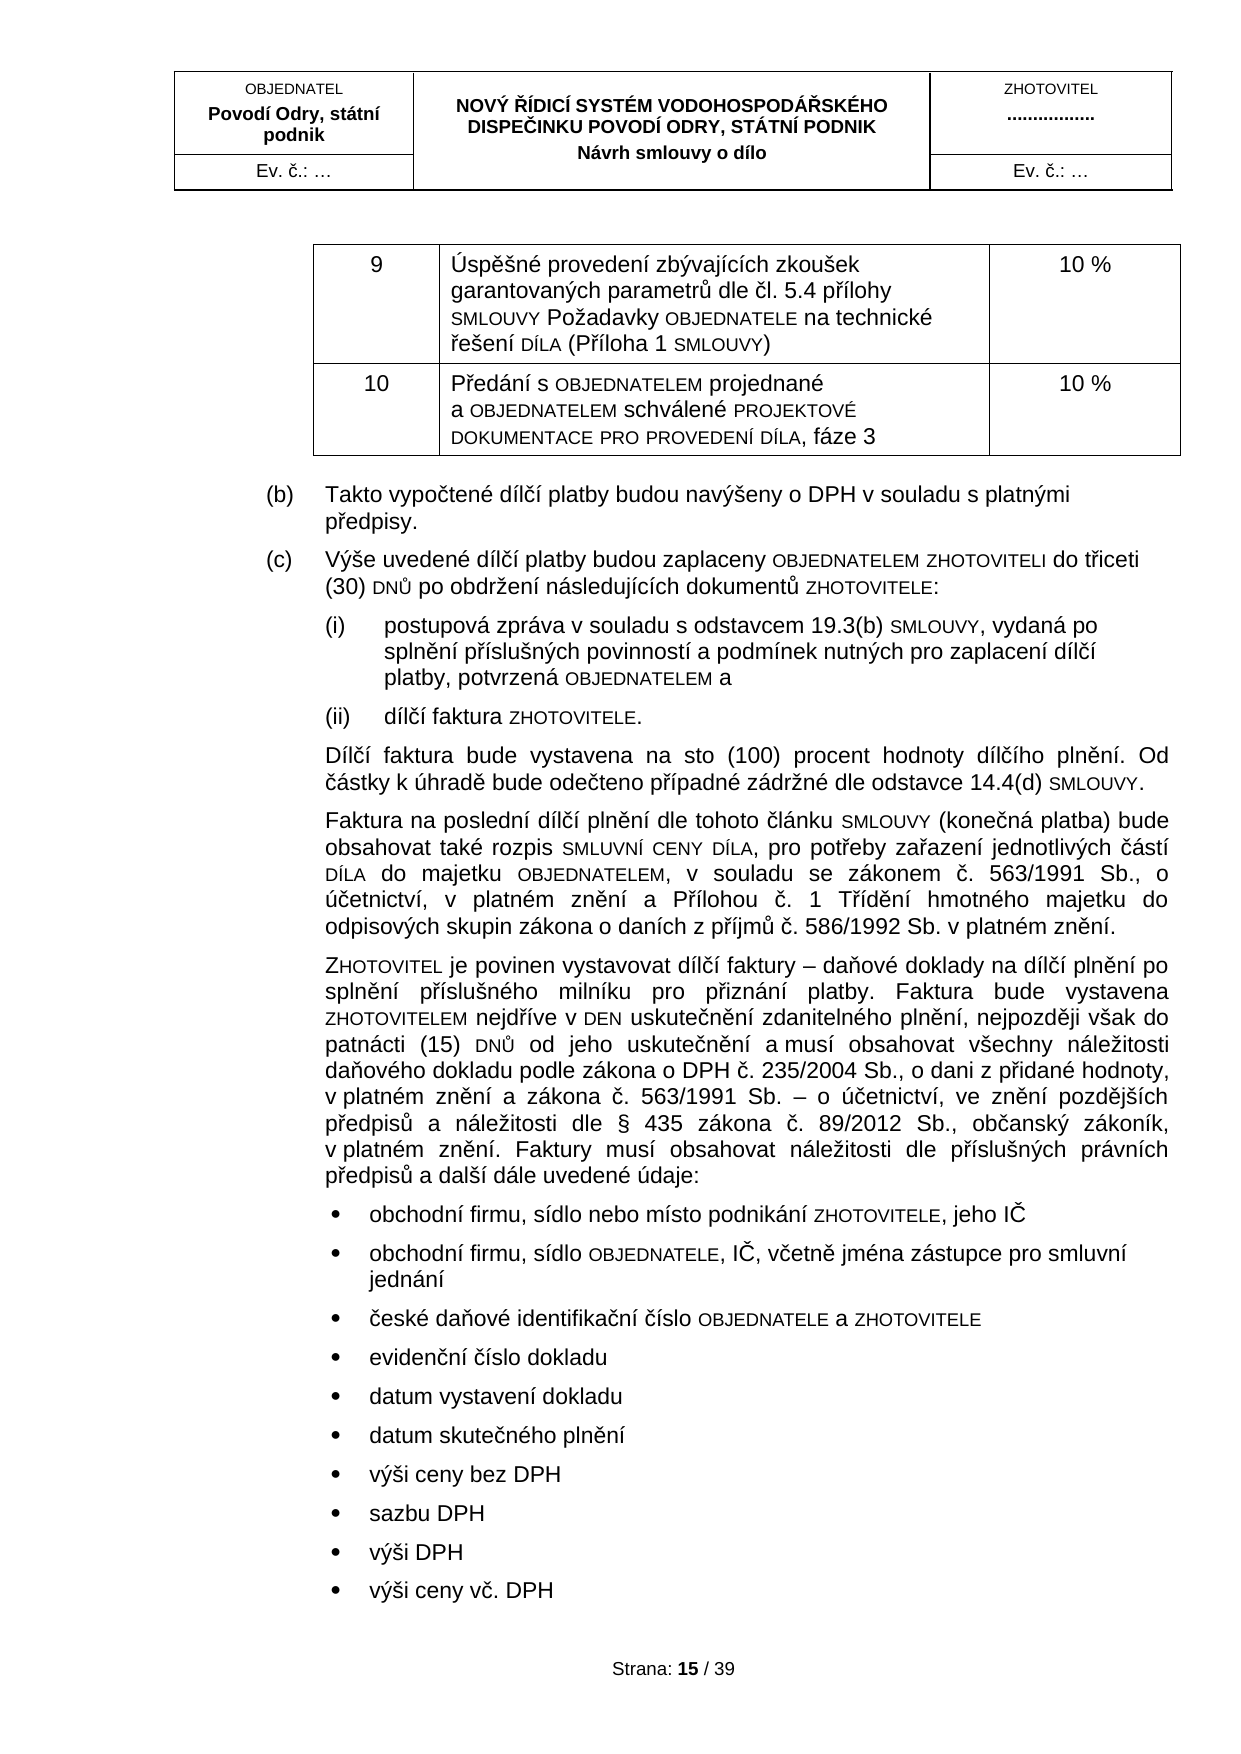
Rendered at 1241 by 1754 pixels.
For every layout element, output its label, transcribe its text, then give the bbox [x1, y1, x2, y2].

list  datum skutečného plnění [332, 1422, 1169, 1448]
list  datum vystavení dokladu [332, 1383, 1169, 1409]
list  výši DPH [332, 1538, 1169, 1565]
list  české daňové identifikační číslo objednatele a zhotovitele [332, 1305, 1169, 1332]
table_cell 10 [314, 364, 439, 455]
text Zhotovitel je povinen vystavovat dílčí faktury – daňové doklady na dílčí plnění po splnění příslušného milníku pro přiznání platby. Faktura bude vystavena zhotovitelem nejdříve v den uskutečnění zdanitelného plnění, nejpozději však do patnácti (15) dnů od jeho uskutečnění a musí obsahovat všechny náležitosti daňového dokladu podle zákona o DPH č. 235/2004 Sb., o dani z přidané hodnoty, v platném znění a zákona č. 563/1991 Sb. – o účetnictví, ve znění pozdějších předpisů a náležitosti dle § 435 zákona č. 89/2012 Sb., občanský zákoník, v platném znění. Faktury musí obsahovat náležitosti dle příslušných právních předpisů a další dále uvedené údaje: [325, 952, 1169, 1189]
list  evidenční číslo dokladu [332, 1344, 1169, 1371]
table_cell Předání s objednatelem projednané a objednatelem schválené projektové dokumentace pro provedení díla, fáze 3 [440, 364, 989, 455]
list  výši ceny vč. DPH [332, 1577, 1169, 1604]
table_cell 9 [314, 245, 439, 363]
list  výši ceny bez DPH [332, 1461, 1169, 1487]
list  obchodní firmu, sídlo nebo místo podnikání zhotovitele, jeho IČ [332, 1201, 1169, 1228]
table_cell 10 % [990, 364, 1180, 455]
list  sazbu DPH [332, 1499, 1169, 1526]
table_cell Úspěšné provedení zbývajících zkoušek garantovaných parametrů dle čl. 5.4 přílohy smlouvy Požadavky objednatele na technické řešení díla (Příloha 1 smlouvy) [440, 245, 989, 363]
list (c) Výše uvedené dílčí platby budou zaplaceny objednatelem zhotoviteli do třiceti (30) dnů po obdržení následujících dokumentů zhotovitele: [266, 546, 1169, 599]
table_cell 10 % [990, 245, 1180, 363]
list  obchodní firmu, sídlo objednatele, IČ, včetně jména zástupce pro smluvní jednání [332, 1240, 1169, 1293]
list (b) Takto vypočtené dílčí platby budou navýšeny o DPH v souladu s platnými předpisy. [266, 481, 1169, 534]
text Faktura na poslední dílčí plnění dle tohoto článku smlouvy (konečná platba) bude obsahovat také rozpis smluvní ceny díla, pro potřeby zařazení jednotlivých částí díla do majetku objednatelem, v souladu se zákonem č. 563/1991 Sb., o účetnictví, v platném znění a Přílohou č. 1 Třídění hmotného majetku do odpisových skupin zákona o daních z příjmů č. 586/1992 Sb. v platném znění. [325, 807, 1169, 939]
list (ii) dílčí faktura zhotovitele. [325, 703, 1169, 729]
list (i) postupová zpráva v souladu s odstavcem 19.3(b) smlouvy, vydaná po splnění příslušných povinností a podmínek nutných pro zaplacení dílčí platby, potvrzená objednatelem a [325, 612, 1169, 691]
text Dílčí faktura bude vystavena na sto (100) procent hodnoty dílčího plnění. Od částky k úhradě bude odečteno případné zádržné dle odstavce 14.4(d) smlouvy. [325, 742, 1169, 795]
